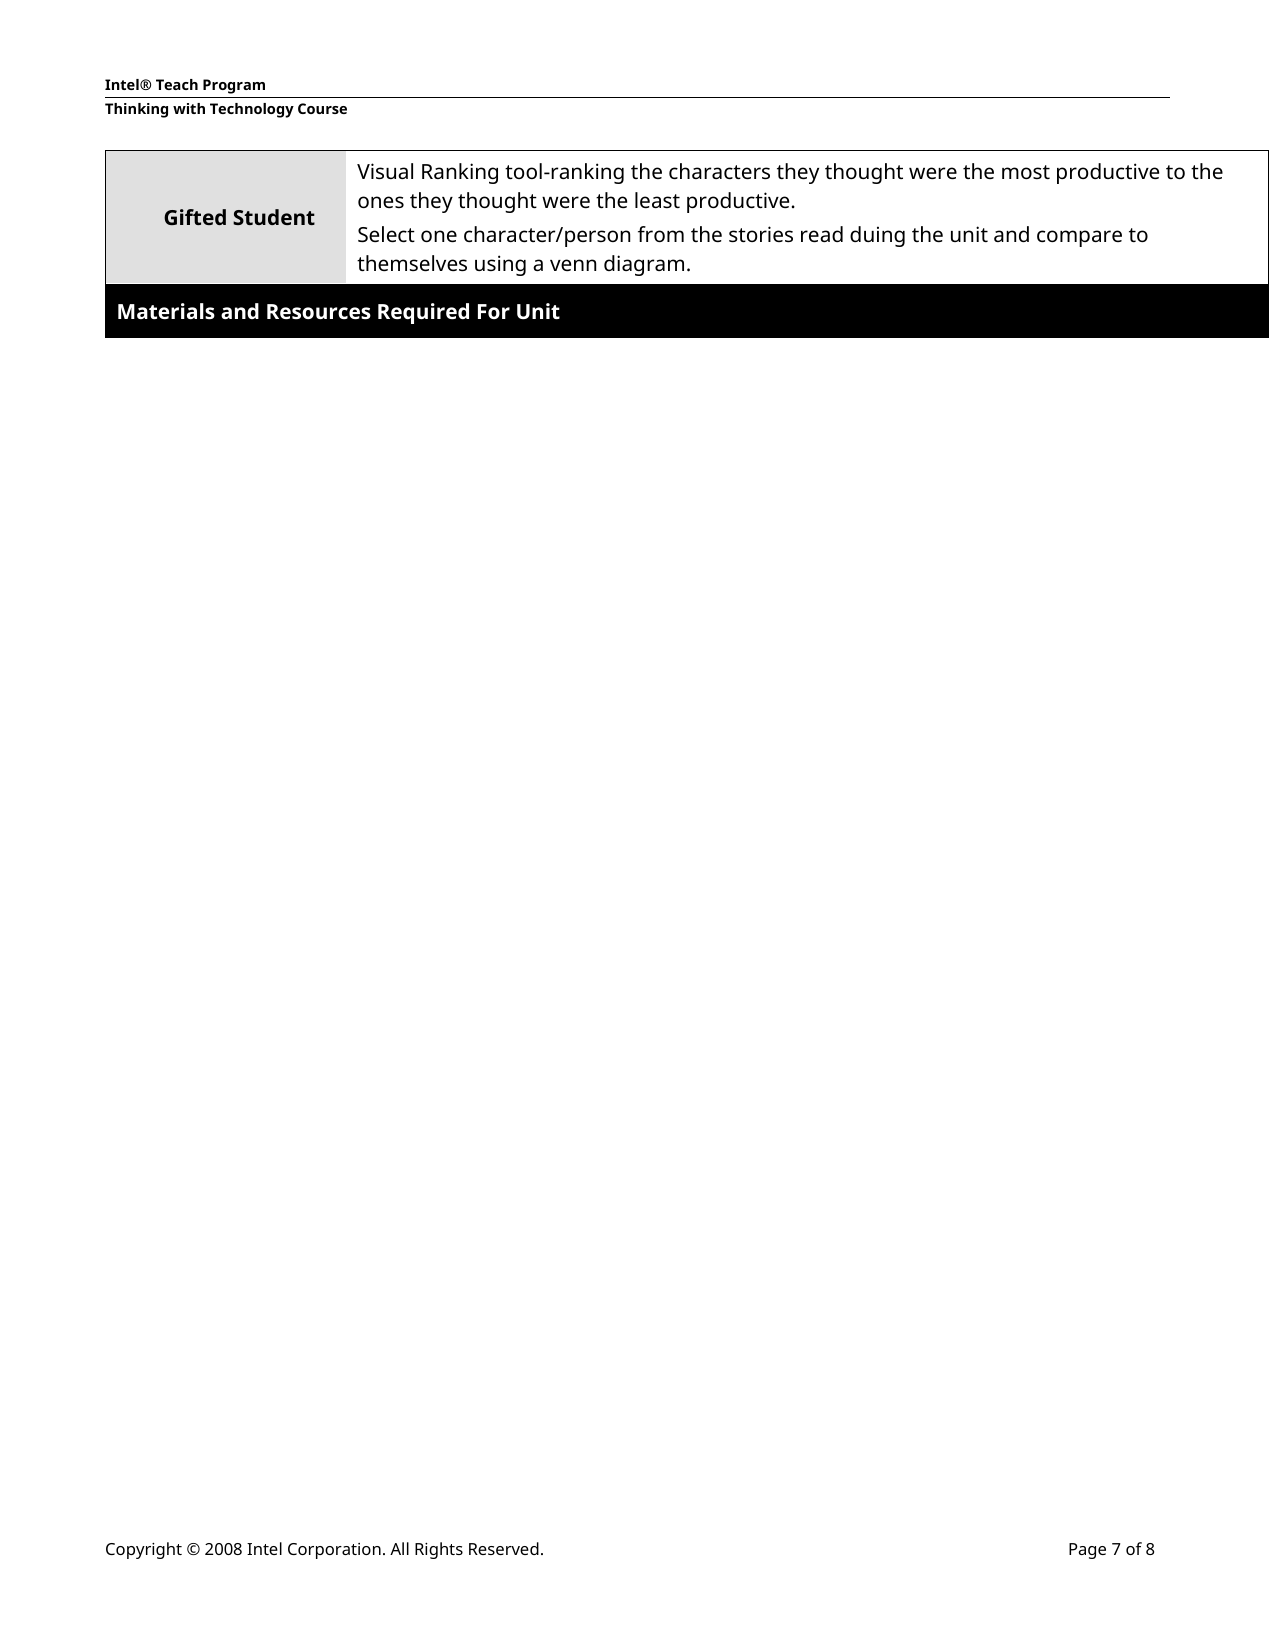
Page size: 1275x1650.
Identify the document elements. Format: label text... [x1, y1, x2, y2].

table_cell Materials and Resources Required For Unit [106, 285, 1268, 338]
table_cell Visual Ranking tool-ranking the characters they thought were the most productive to the ones they thought were the least productive. Select one character/person from the stories read duing the unit and compare to themselves using a venn diagram. [346, 151, 1268, 283]
table_cell Gifted Student [152, 151, 346, 283]
table_cell [106, 151, 152, 283]
